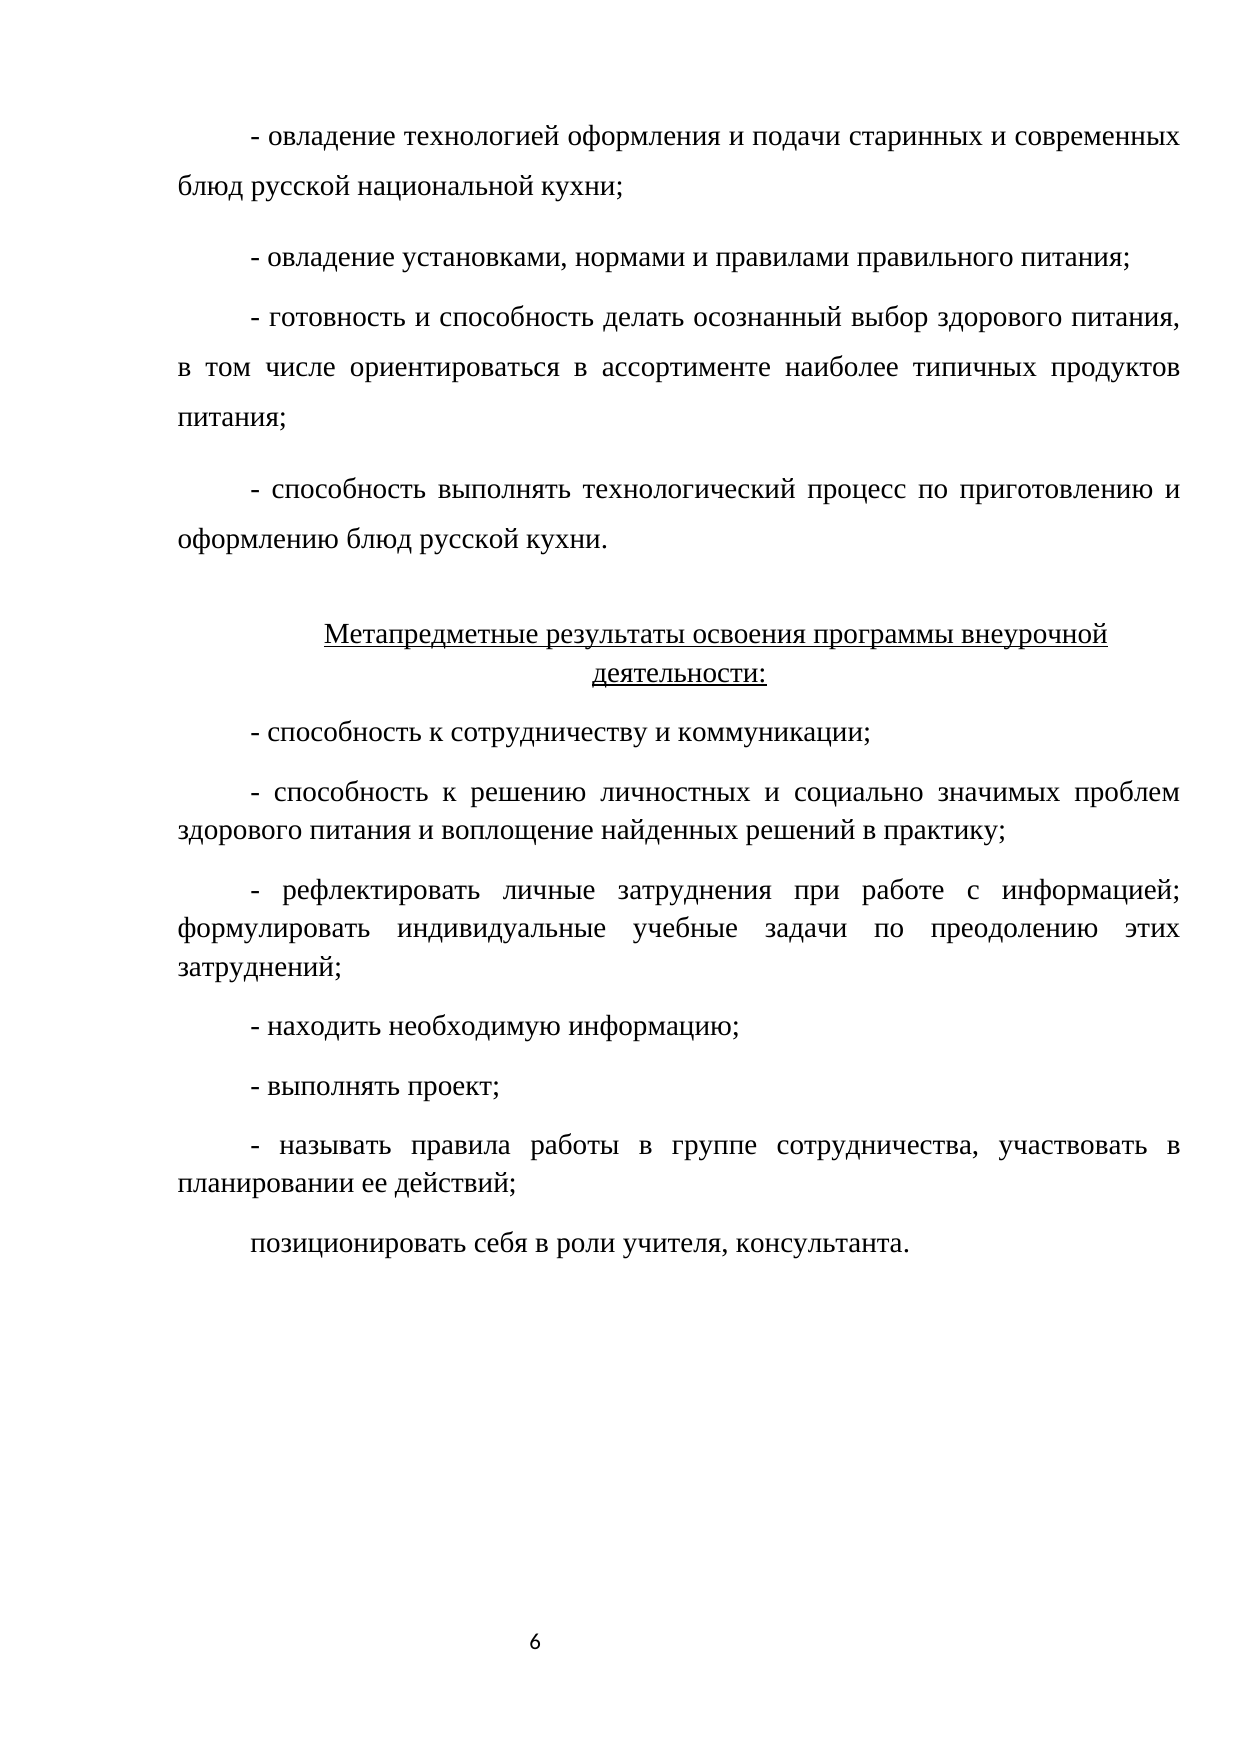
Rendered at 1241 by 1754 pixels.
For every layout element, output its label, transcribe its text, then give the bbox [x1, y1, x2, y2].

text - способность к решению личностных и социально значимых проблем здорового питания и воплощение найденных решений в практику; [177, 774, 1181, 846]
text - способность выполнять технологический процесс по приготовлению и оформлению блюд русской кухни. [177, 471, 1181, 554]
text - овладение установками, нормами и правилами правильного питания; [177, 239, 1181, 273]
text - выполнять проект; [177, 1068, 1181, 1101]
text - способность к сотрудничеству и коммуникации; [177, 714, 1181, 748]
text Метапредметные результаты освоения программы внеурочной деятельности: [177, 617, 1181, 689]
text - называть правила работы в группе сотрудничества, участвовать в планировании ее действий; [177, 1127, 1181, 1199]
text - рефлектировать личные затруднения при работе с информацией; формулировать индивидуальные учебные задачи по преодолению этих затруднений; [177, 872, 1181, 982]
text позиционировать себя в роли учителя, консультанта. [177, 1225, 1181, 1258]
text - находить необходимую информацию; [177, 1008, 1181, 1042]
text - овладение технологией оформления и подачи старинных и современных блюд русской национальной кухни; [177, 118, 1181, 202]
text - готовность и способность делать осознанный выбор здорового питания, в том числе ориентироваться в ассортименте наиболее типичных продуктов питания; [177, 299, 1181, 433]
